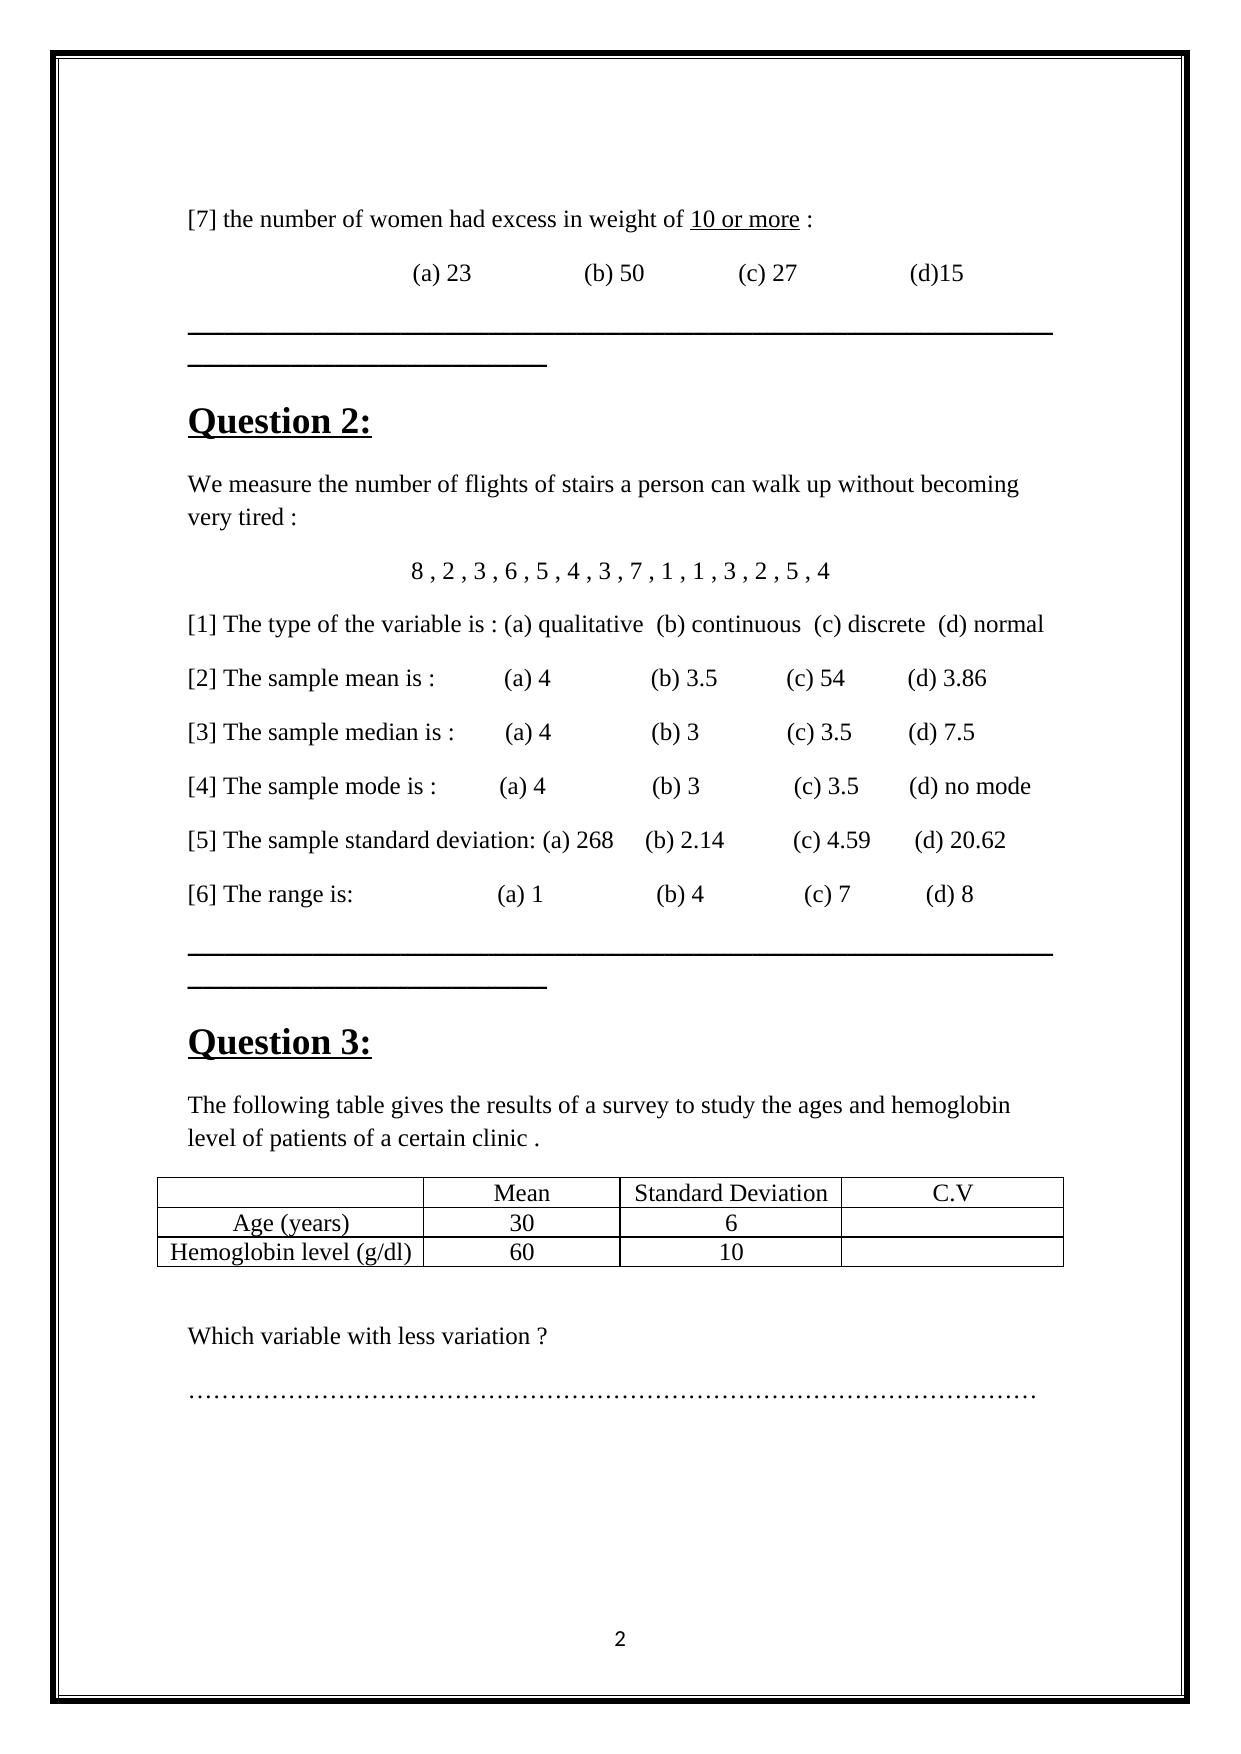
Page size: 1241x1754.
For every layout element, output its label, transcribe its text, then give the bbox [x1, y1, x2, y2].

text Which variable with less variation ? [187, 1321, 1053, 1350]
text 8 , 2 , 3 , 6 , 5 , 4 , 3 , 7 , 1 , 1 , 3 , 2 , 5 , 4 [187, 556, 1053, 584]
text The following table gives the results of a survey to study the ages and hemoglobin level of patients of a certain clinic . [187, 1090, 1053, 1152]
text ـــــــــــــــــــــــــــــــــــــــــــــــــــــــــــــــــــــــــــــــــــــــــــــــــــــــــــــــــــــــــــــــــــــــــــــــــــــــــــــــــــــــ [187, 933, 1053, 994]
text [1] The type of the variable is : (a) qualitative (b) continuous (c) discrete (d) normal [187, 609, 1053, 638]
table_cell 30 [424, 1208, 619, 1236]
text [3] The sample median is : (a) 4 (b) 3 (c) 3.5 (d) 7.5 [187, 717, 1053, 746]
table_header [158, 1178, 423, 1207]
table_cell 10 [621, 1238, 841, 1266]
table_cell 6 [621, 1208, 841, 1236]
text [4] The sample mode is : (a) 4 (b) 3 (c) 3.5 (d) no mode [187, 771, 1053, 800]
table_cell 60 [424, 1238, 619, 1266]
table_cell [842, 1238, 1063, 1266]
table_cell [842, 1208, 1063, 1236]
text [2] The sample mean is : (a) 4 (b) 3.5 (c) 54 (d) 3.86 [187, 663, 1053, 692]
text We measure the number of flights of stairs a person can walk up without becoming very tired : [187, 469, 1053, 531]
text ـــــــــــــــــــــــــــــــــــــــــــــــــــــــــــــــــــــــــــــــــــــــــــــــــــــــــــــــــــــــــــــــــــــــــــــــــــــــــــــــــــــــ [187, 312, 1053, 373]
text Question 3: [187, 1019, 1053, 1063]
table_header Standard Deviation [621, 1178, 841, 1207]
text [5] The sample standard deviation: (a) 268 (b) 2.14 (c) 4.59 (d) 20.62 [187, 825, 1053, 854]
table_cell Age (years) [158, 1208, 423, 1236]
text ………………………………………………………………………………………… [187, 1375, 1053, 1404]
text Question 2: [187, 398, 1053, 442]
table_cell Hemoglobin level (g/dl) [158, 1238, 423, 1266]
table_header Mean [424, 1178, 619, 1207]
text [6] The range is: (a) 1 (b) 4 (c) 7 (d) 8 [187, 879, 1053, 908]
text (a) 23 (b) 50 (c) 27 (d)15 [187, 258, 1053, 286]
text [7] the number of women had excess in weight of 10 or more : [187, 204, 1053, 233]
table_header C.V [842, 1178, 1063, 1207]
